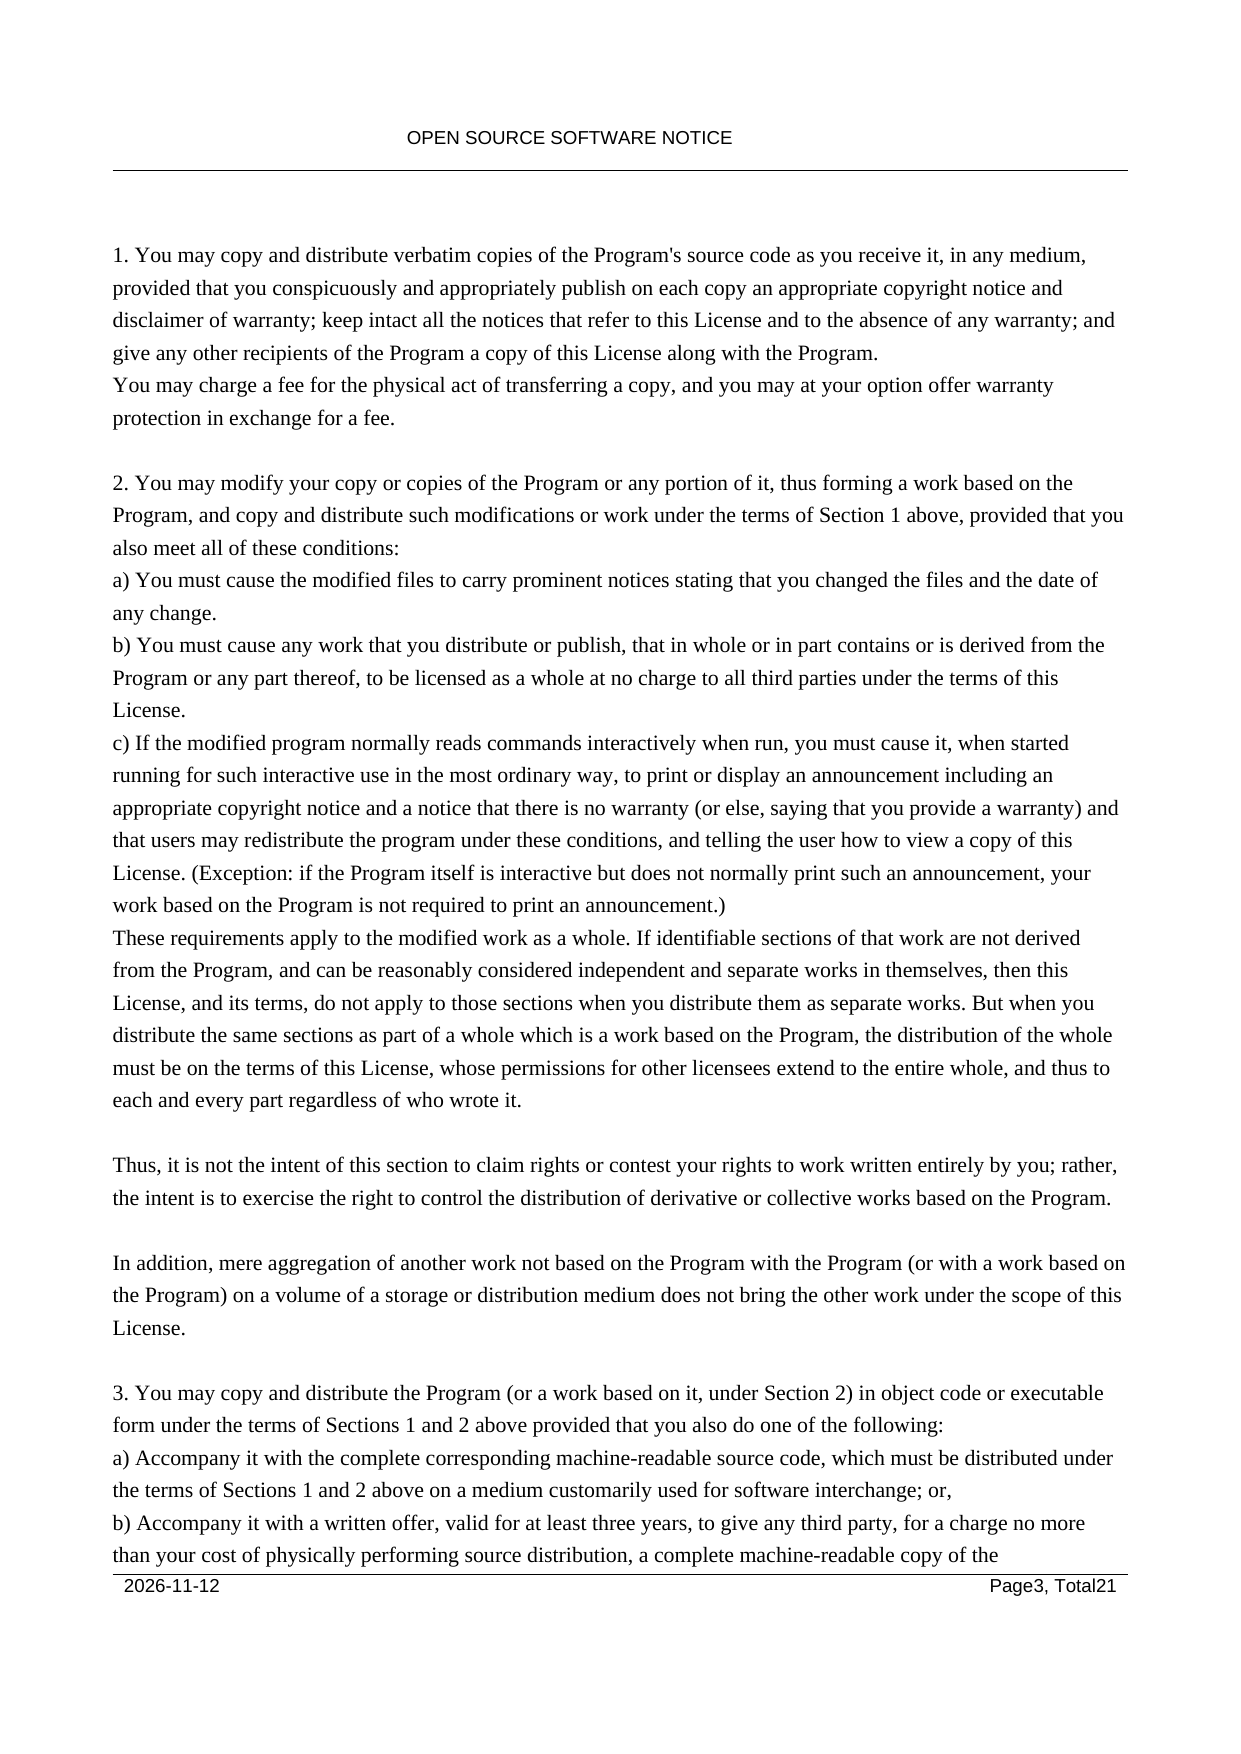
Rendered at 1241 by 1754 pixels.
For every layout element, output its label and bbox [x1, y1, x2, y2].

text [112, 206, 1128, 1571]
